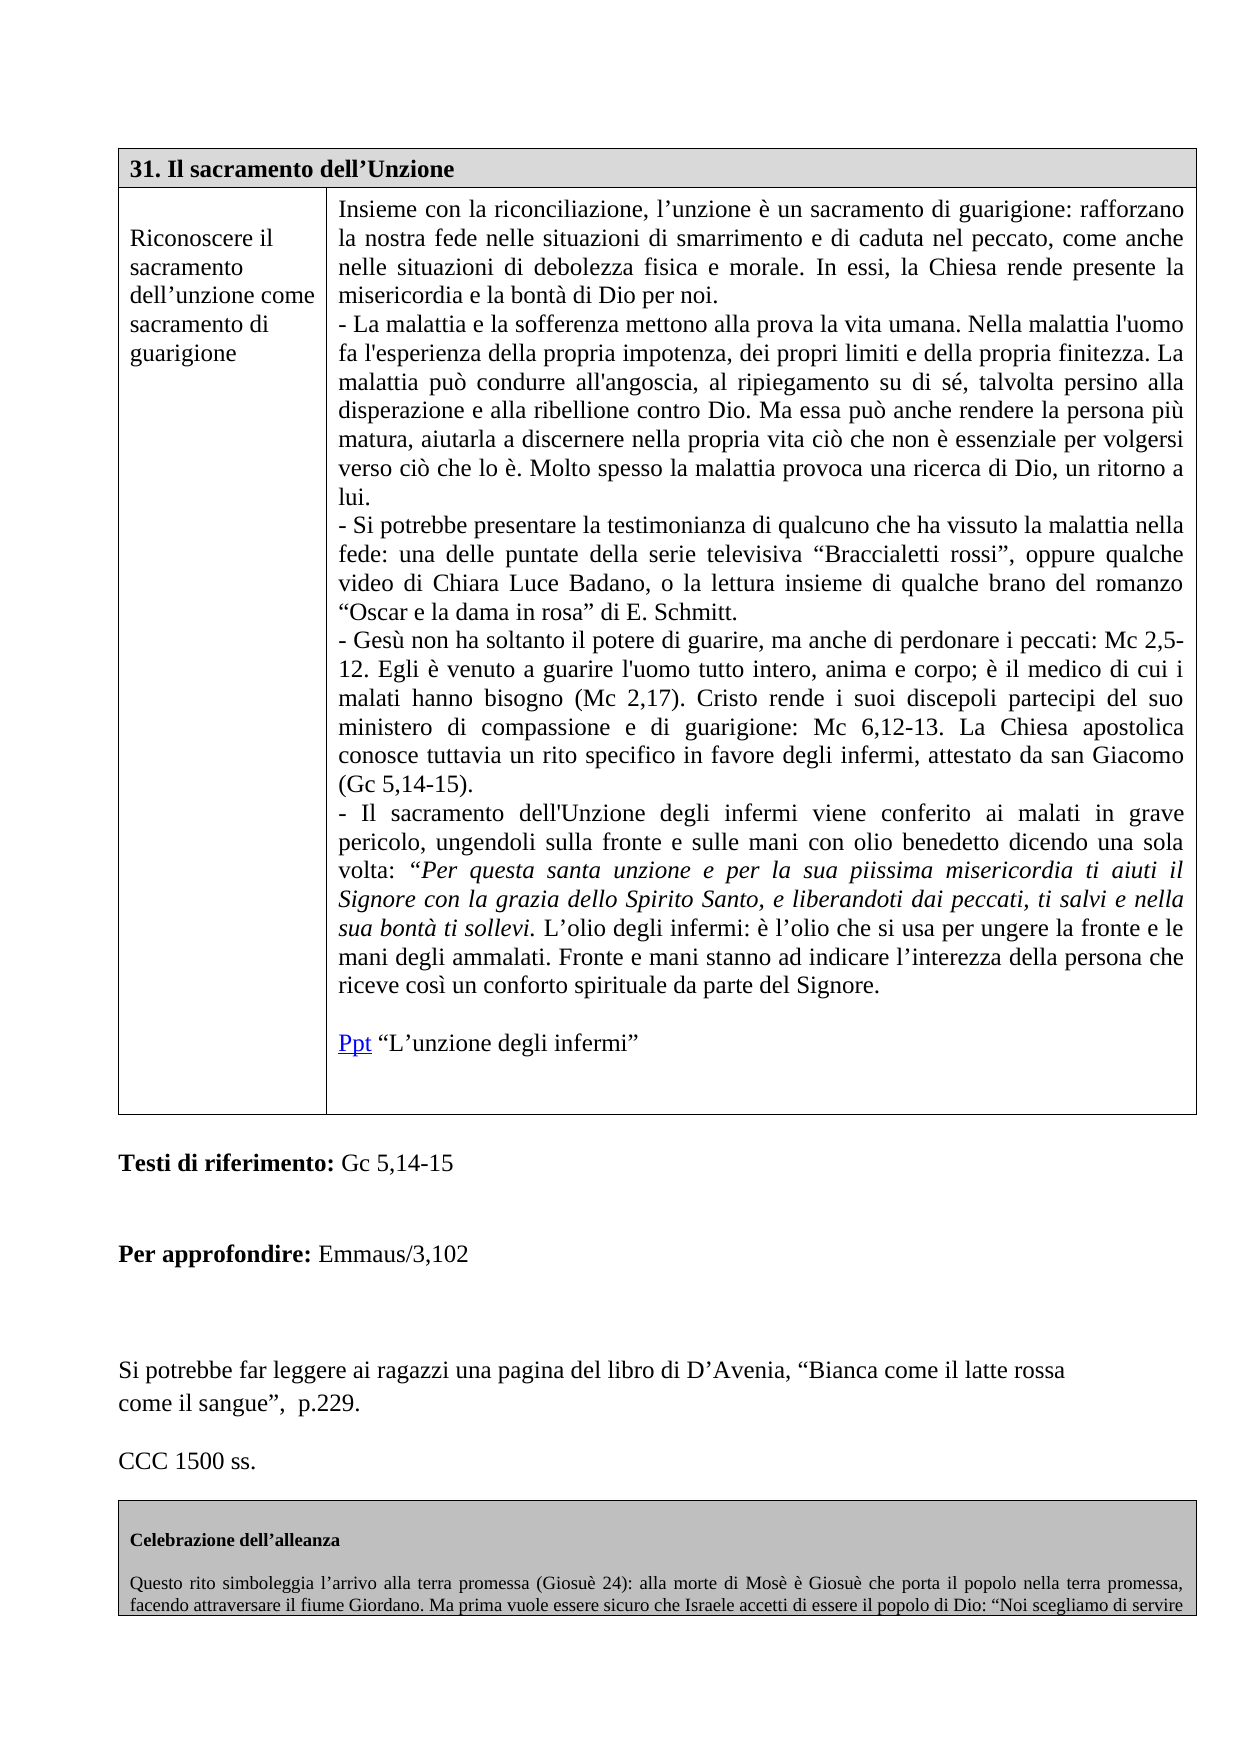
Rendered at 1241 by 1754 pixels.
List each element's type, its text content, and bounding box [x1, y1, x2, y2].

table_header 31. Il sacramento dell’Unzione [119, 149, 1196, 187]
table_cell Insieme con la riconciliazione, l’unzione è un sacramento di guarigione: rafforzano la nostra fede nelle situazioni di smarrimento e di caduta nel peccato, come anche nelle situazioni di debolezza fisica e morale. In essi, la Chiesa rende presente la misericordia e la bontà di Dio per noi. - La malattia e la sofferenza mettono alla prova la vita umana. Nella malattia l'uomo fa l'esperienza della propria impotenza, dei propri limiti e della propria finitezza. La malattia può condurre all'angoscia, al ripiegamento su di sé, talvolta persino alla disperazione e alla ribellione contro Dio. Ma essa può anche rendere la persona più matura, aiutarla a discernere nella propria vita ciò che non è essenziale per volgersi verso ciò che lo è. Molto spesso la malattia provoca una ricerca di Dio, un ritorno a lui. - Si potrebbe presentare la testimonianza di qualcuno che ha vissuto la malattia nella fede: una delle puntate della serie televisiva “Braccialetti rossi”, oppure qualche video di Chiara Luce Badano, o la lettura insieme di qualche brano del romanzo “Oscar e la dama in rosa” di E. Schmitt. - Gesù non ha soltanto il potere di guarire, ma anche di perdonare i peccati: Mc 2,5-12. Egli è venuto a guarire l'uomo tutto intero, anima e corpo; è il medico di cui i malati hanno bisogno (Mc 2,17). Cristo rende i suoi discepoli partecipi del suo ministero di compassione e di guarigione: Mc 6,12-13. La Chiesa apostolica conosce tuttavia un rito specifico in favore degli infermi, attestato da san Giacomo (Gc 5,14-15). - Il sacramento dell'Unzione degli infermi viene conferito ai malati in grave pericolo, ungendoli sulla fronte e sulle mani con olio benedetto dicendo una sola volta: “Per questa santa unzione e per la sua piissima misericordia ti aiuti il Signore con la grazia dello Spirito Santo, e liberandoti dai peccati, ti salvi e nella sua bontà ti sollevi. L’olio degli infermi: è l’olio che si usa per ungere la fronte e le mani degli ammalati. Fronte e mani stanno ad indicare l’interezza della persona che riceve così un conforto spirituale da parte del Signore. Ppt “L’unzione degli infermi” [327, 188, 1196, 1114]
text Si potrebbe far leggere ai ragazzi una pagina del libro di D’Avenia, “Bianca come il latte rossa come il sangue”, p.229. [118, 1355, 1122, 1417]
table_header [119, 1501, 1196, 1615]
text Testi di riferimento: Gc 5,14-15 [118, 1148, 1122, 1177]
table_cell Riconoscere il sacramento dell’unzione come sacramento di guarigione [119, 188, 326, 1114]
text CCC 1500 ss. [118, 1446, 1122, 1475]
text Per approfondire: Emmaus/3,102 [118, 1239, 1122, 1268]
